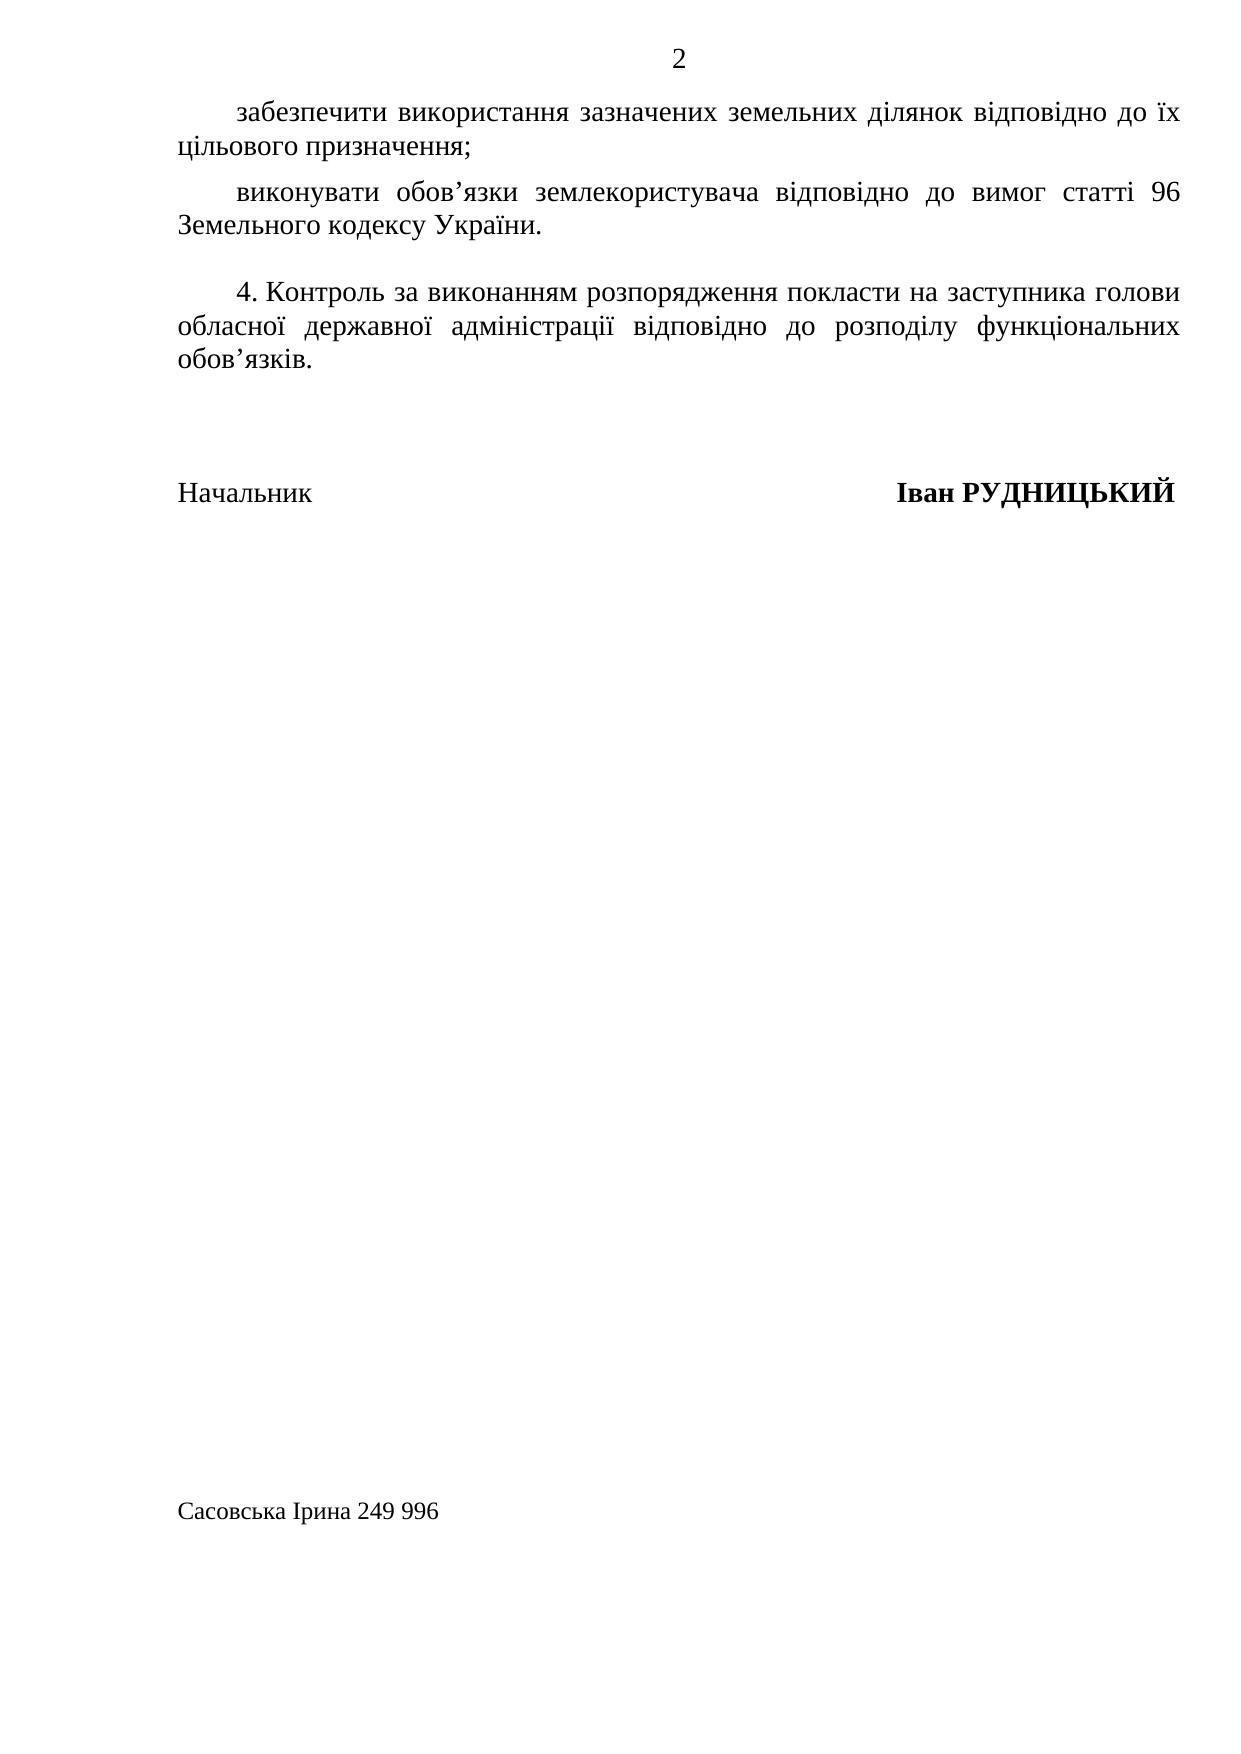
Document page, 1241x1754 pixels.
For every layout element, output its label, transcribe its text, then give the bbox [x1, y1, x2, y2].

text Сасовська Ірина 249 996 [177, 1496, 1181, 1525]
text 4. Контроль за виконанням розпорядження покласти на заступника голови обласної державної адміністрації відповідно до розподілу функціональних обов’язків. [177, 274, 1181, 375]
text виконувати обов’язки землекористувача відповідно до вимог статті 96 Земельного кодексу України. [177, 174, 1181, 241]
text забезпечити використання зазначених земельних ділянок відповідно до їх цільового призначення; [177, 94, 1181, 161]
text Начальник Іван РУДНИЦЬКИЙ [177, 476, 1181, 509]
